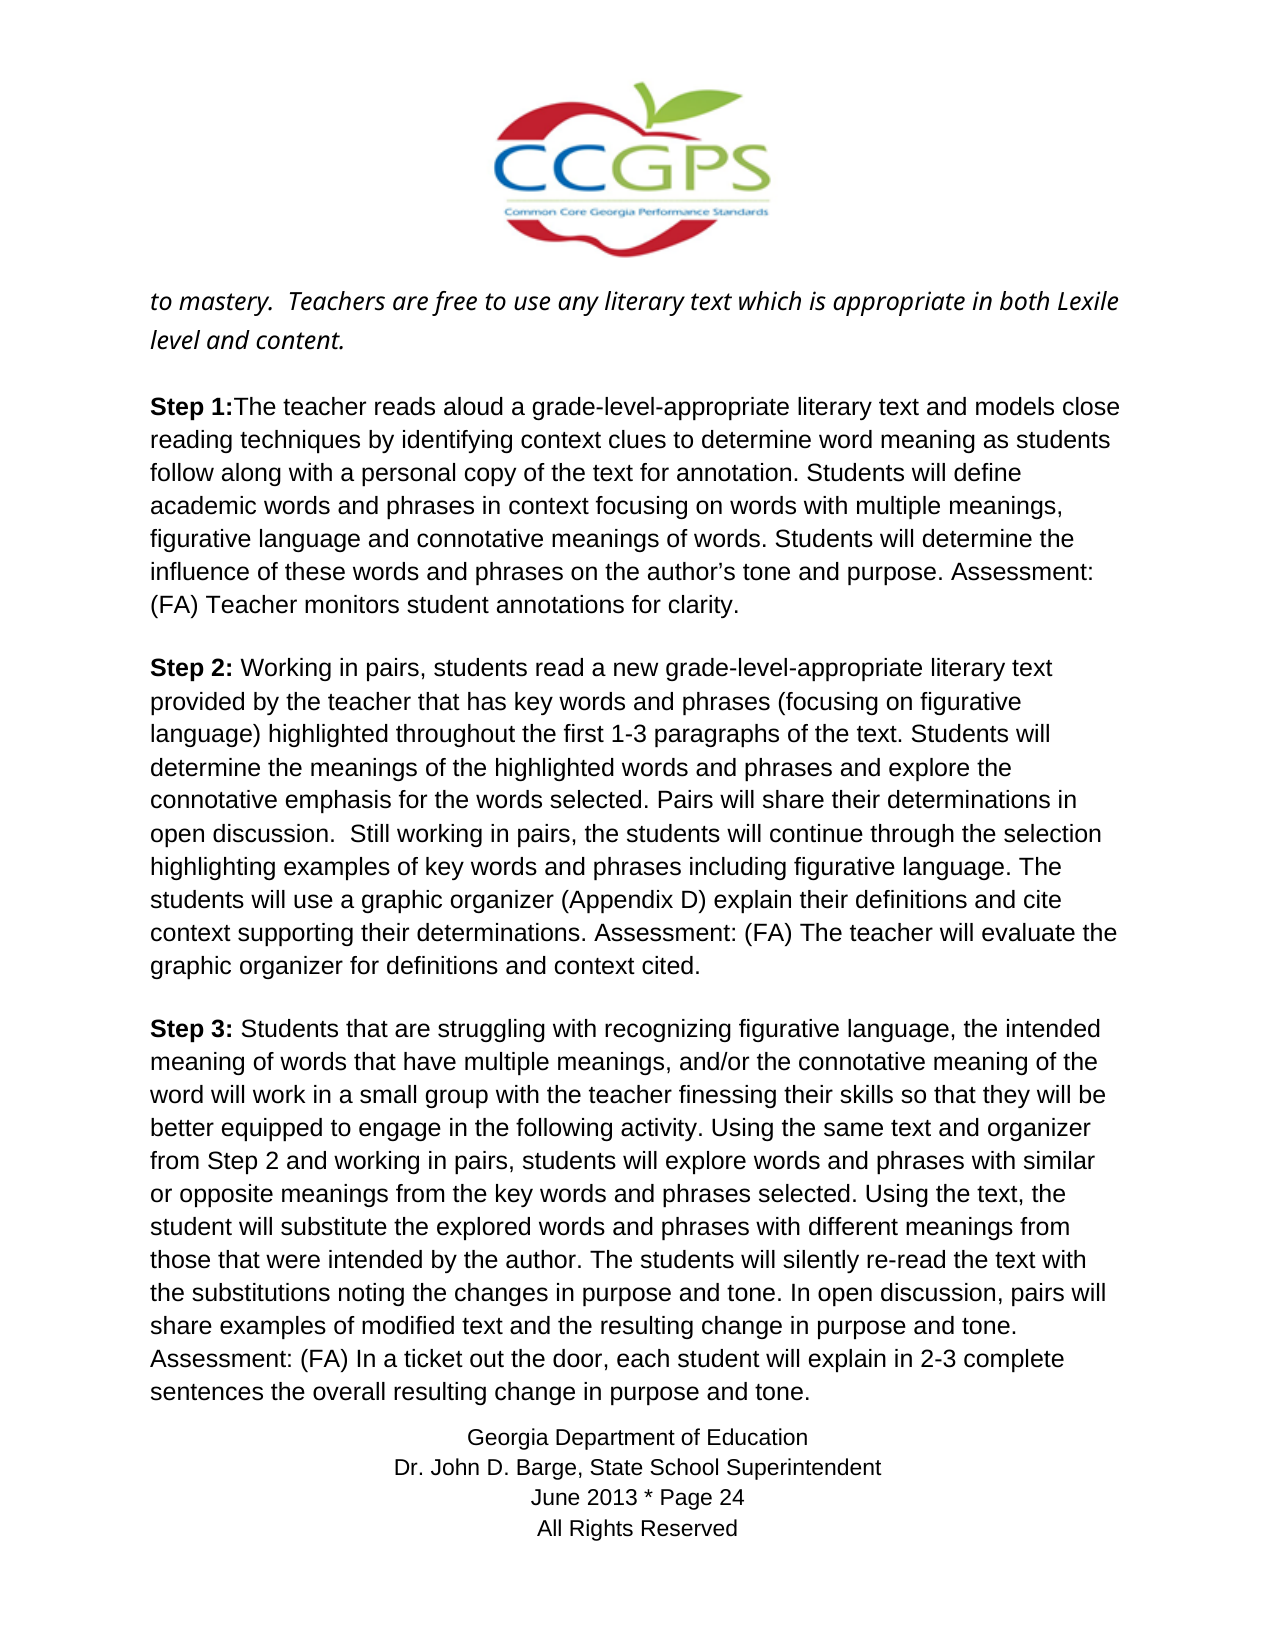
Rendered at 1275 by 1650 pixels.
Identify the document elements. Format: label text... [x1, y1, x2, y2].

text Step 1:The teacher reads aloud a grade-level-appropriate literary text and models close reading techniques by identifying context clues to determine word meaning as students follow along with a personal copy of the text for annotation. Students will define academic words and phrases in context focusing on words with multiple meanings, figurative language and connotative meanings of words. Students will determine the influence of these words and phrases on the author’s tone and purpose. Assessment: (FA) Teacher monitors student annotations for clarity. [150, 392, 1125, 619]
text Step 2: Working in pairs, students read a new grade-level-appropriate literary text provided by the teacher that has key words and phrases (focusing on figurative language) highlighted throughout the first 1-3 paragraphs of the text. Students will determine the meanings of the highlighted words and phrases and explore the connotative emphasis for the words selected. Pairs will share their determinations in open discussion. Still working in pairs, the students will continue through the selection highlighting examples of key words and phrases including figurative language. The students will use a graphic organizer (Appendix D) explain their definitions and cite context supporting their determinations. Assessment: (FA) The teacher will evaluate the graphic organizer for definitions and context cited. [150, 653, 1125, 979]
text Step 3: Students that are struggling with recognizing figurative language, the intended meaning of words that have multiple meanings, and/or the connotative meaning of the word will work in a small group with the teacher finessing their skills so that they will be better equipped to engage in the following activity. Using the same text and organizer from Step 2 and working in pairs, students will explore words and phrases with similar or opposite meanings from the key words and phrases selected. Using the text, the student will substitute the explored words and phrases with different meanings from those that were intended by the author. The students will silently re-read the text with the substitutions noting the changes in purpose and tone. In open discussion, pairs will share examples of modified text and the resulting change in purpose and tone. Assessment: (FA) In a ticket out the door, each student will explain in 2-3 complete sentences the overall resulting change in purpose and tone. [150, 1014, 1125, 1406]
picture [471, 75, 804, 280]
